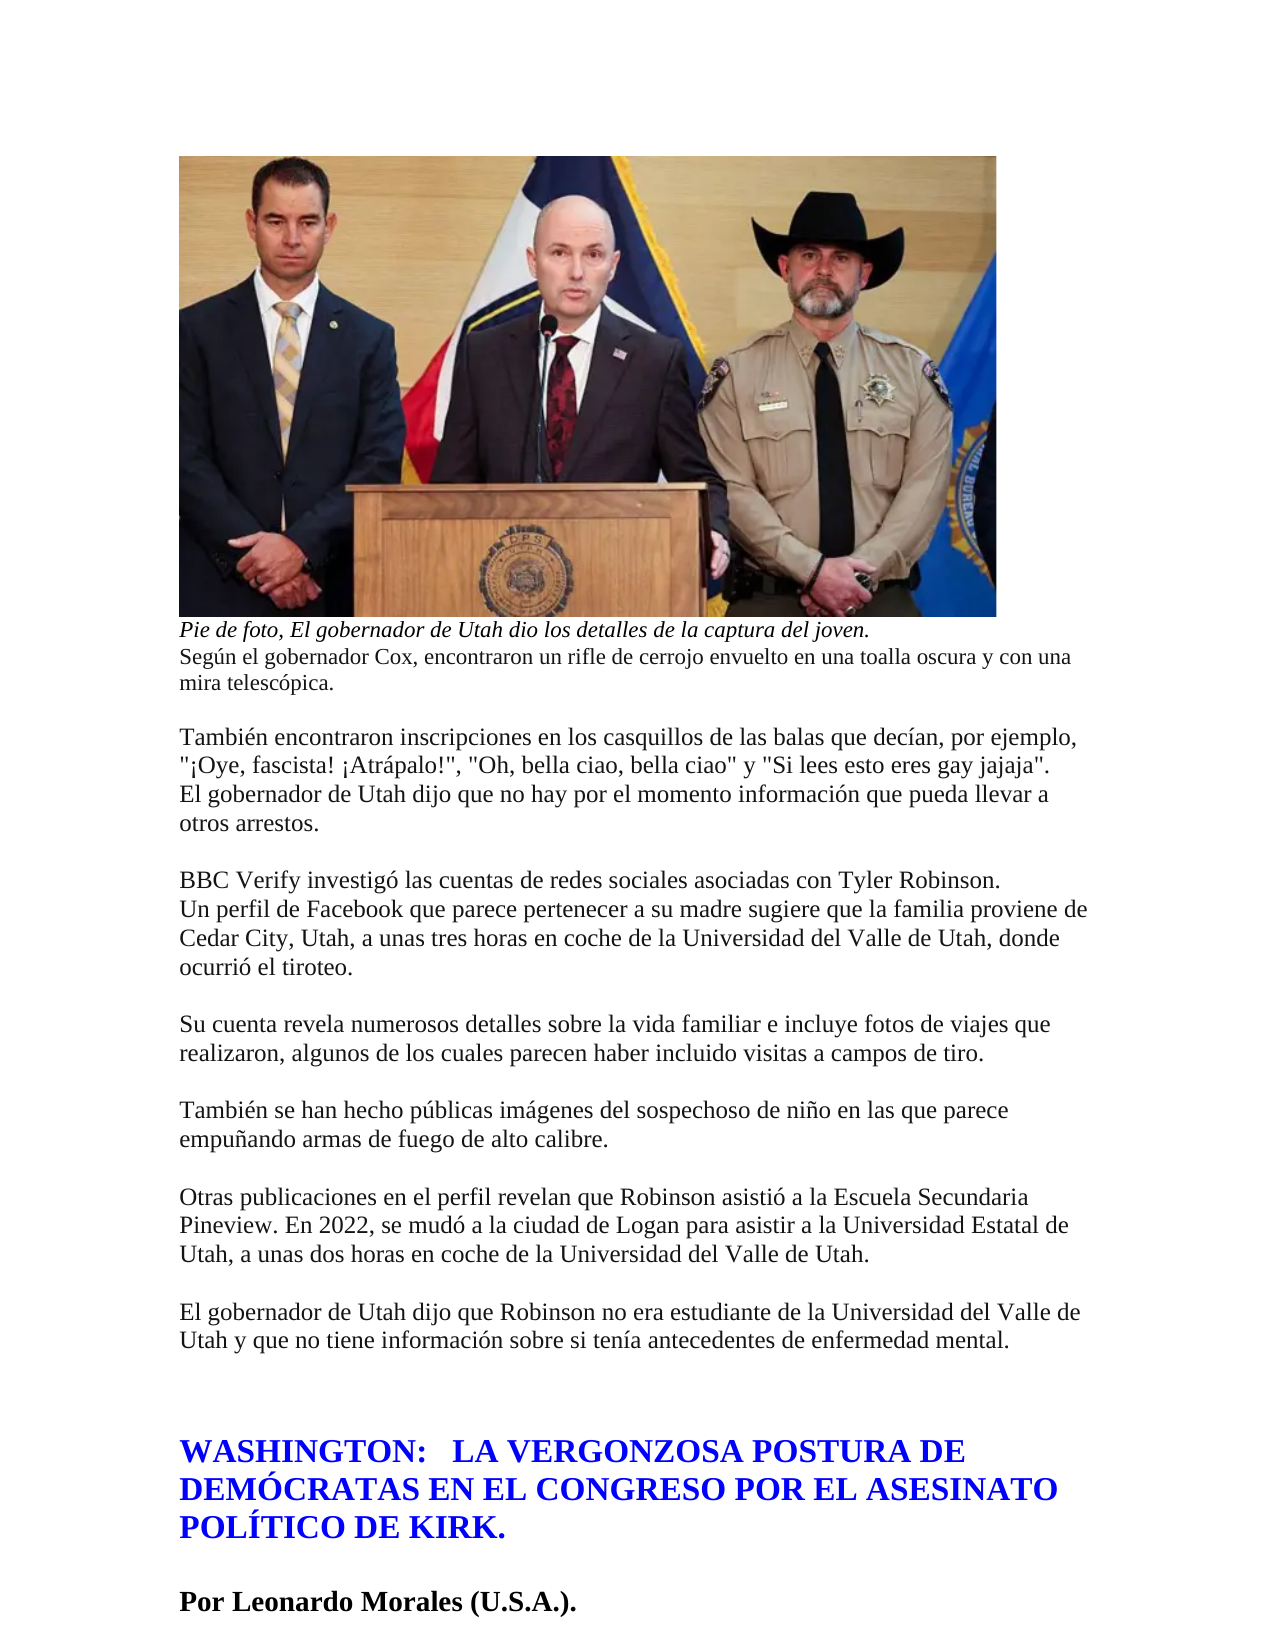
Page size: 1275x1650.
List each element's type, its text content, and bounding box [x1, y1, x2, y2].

text Según el gobernador Cox, encontraron un rifle de cerrojo envuelto en una toalla oscura y con una mira telescópica. [179, 643, 1096, 695]
text Por Leonardo Morales (U.S.A.). [179, 1584, 1096, 1618]
text BBC Verify investigó las cuentas de redes sociales asociadas con Tyler Robinson. [179, 866, 1096, 894]
text Su cuenta revela numerosos detalles sobre la vida familiar e incluye fotos de viajes que realizaron, algunos de los cuales parecen haber incluido visitas a campos de tiro. [179, 1009, 1096, 1067]
text Otras publicaciones en el perfil revelan que Robinson asistió a la Escuela Secundaria Pineview. En 2022, se mudó a la ciudad de Logan para asistir a la Universidad Estatal de Utah, a unas dos horas en coche de la Universidad del Valle de Utah. [179, 1182, 1096, 1268]
text También encontraron inscripciones en los casquillos de las balas que decían, por ejemplo, "¡Oye, fascista! ¡Atrápalo!", "Oh, bella ciao, bella ciao" y "Si lees esto eres gay jajaja". [179, 722, 1096, 779]
text El gobernador de Utah dijo que no hay por el momento información que pueda llevar a otros arrestos. [179, 779, 1096, 837]
text Un perfil de Facebook que parece pertenecer a su madre sugiere que la familia proviene de Cedar City, Utah, a unas tres horas en coche de la Universidad del Valle de Utah, donde ocurrió el tiroteo. [179, 894, 1096, 981]
text El gobernador de Utah dijo que Robinson no era estudiante de la Universidad del Valle de Utah y que no tiene información sobre si tenía antecedentes de enfermedad mental. [179, 1297, 1096, 1354]
text También se han hecho públicas imágenes del sospechoso de niño en las que parece empuñando armas de fuego de alto calibre. [179, 1096, 1096, 1153]
picture [179, 156, 997, 617]
text WASHINGTON: LA vergonzosa POSTURA DE DEMÓCRATAS EN EL CONGRESO POR EL ASESINATO POLÍTICO DE KIRK. [179, 1431, 1096, 1546]
text Pie de foto, El gobernador de Utah dio los detalles de la captura del joven. [179, 616, 1096, 643]
